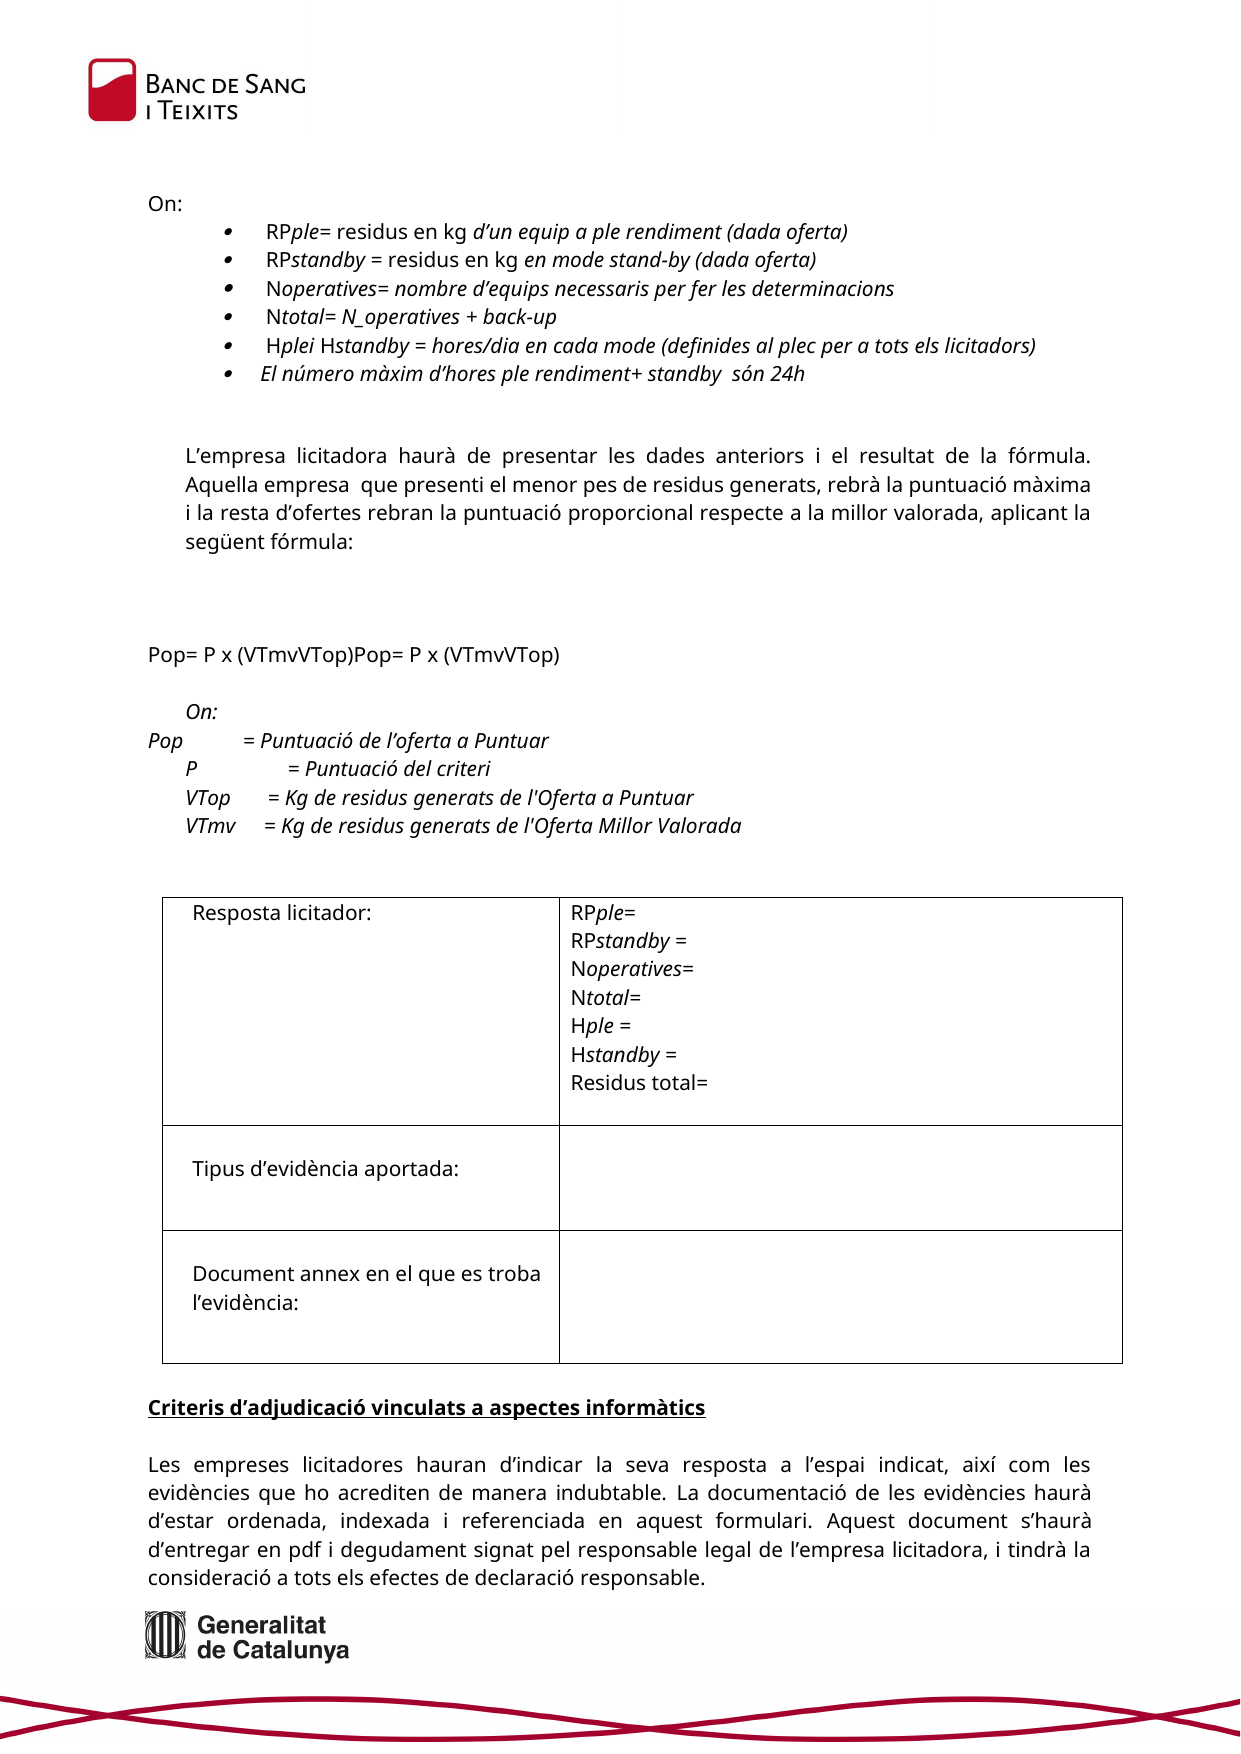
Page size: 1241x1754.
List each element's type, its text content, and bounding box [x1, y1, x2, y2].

table_header RPple= RPstandby = Noperatives= Ntotal= Hple = Hstandby = Residus total= [560, 898, 1122, 1125]
list El número màxim d’hores ple rendiment+ standby són 24h [223, 359, 1092, 388]
list RPple= residus en kg d’un equip a ple rendiment (dada oferta) [223, 217, 1092, 246]
table_cell Tipus d’evidència aportada: [163, 1126, 559, 1230]
text On: [185, 697, 1092, 726]
text L’empresa licitadora haurà de presentar les dades anteriors i el resultat de la fórmula. Aquella empresa que presenti el menor pes de residus generats, rebrà la puntuació màxima i la resta d’ofertes rebran la puntuació proporcional respecte a la millor valorada, aplicant la següent fórmula: [185, 442, 1092, 555]
table_cell [560, 1231, 1122, 1363]
list Noperatives= nombre d’equips necessaris per fer les determinacions [223, 274, 1092, 302]
table_cell Document annex en el que es troba l’evidència: [163, 1231, 559, 1363]
text Pop = Puntuació de l’oferta a Puntuar [148, 726, 1092, 754]
text Les empreses licitadores hauran d’indicar la seva resposta a l’espai indicat, així com les evidències que ho acrediten de manera indubtable. La documentació de les evidències haurà d’estar ordenada, indexada i referenciada en aquest formulari. Aquest document s’haurà d’entregar en pdf i degudament signat pel responsable legal de l’empresa licitadora, i tindrà la consideració a tots els efectes de declaració responsable. [148, 1450, 1092, 1592]
text VTop = Kg de residus generats de l'Oferta a Puntuar [185, 783, 1092, 811]
text Criteris d’adjudicació vinculats a aspectes informàtics [148, 1393, 1092, 1421]
text On: [148, 189, 1092, 217]
text P = Puntuació del criteri [185, 754, 1092, 783]
text VTmv = Kg de residus generats de l'Oferta Millor Valorada [185, 811, 1092, 840]
picture [0, 1611, 1241, 1742]
list RPstandby = residus en kg en mode stand-by (dada oferta) [223, 246, 1092, 274]
list Hplei Hstandby = hores/dia en cada mode (definides al plec per a tots els licitadors) [223, 331, 1092, 359]
table_cell [560, 1126, 1122, 1230]
list Ntotal= N_operatives + back-up [223, 302, 1092, 331]
picture [0, 0, 1238, 132]
text Pop= P x (VTmvVTop)Pop= P x (VTmvVTop) [148, 641, 1092, 669]
table_header Resposta licitador: [163, 898, 559, 1125]
